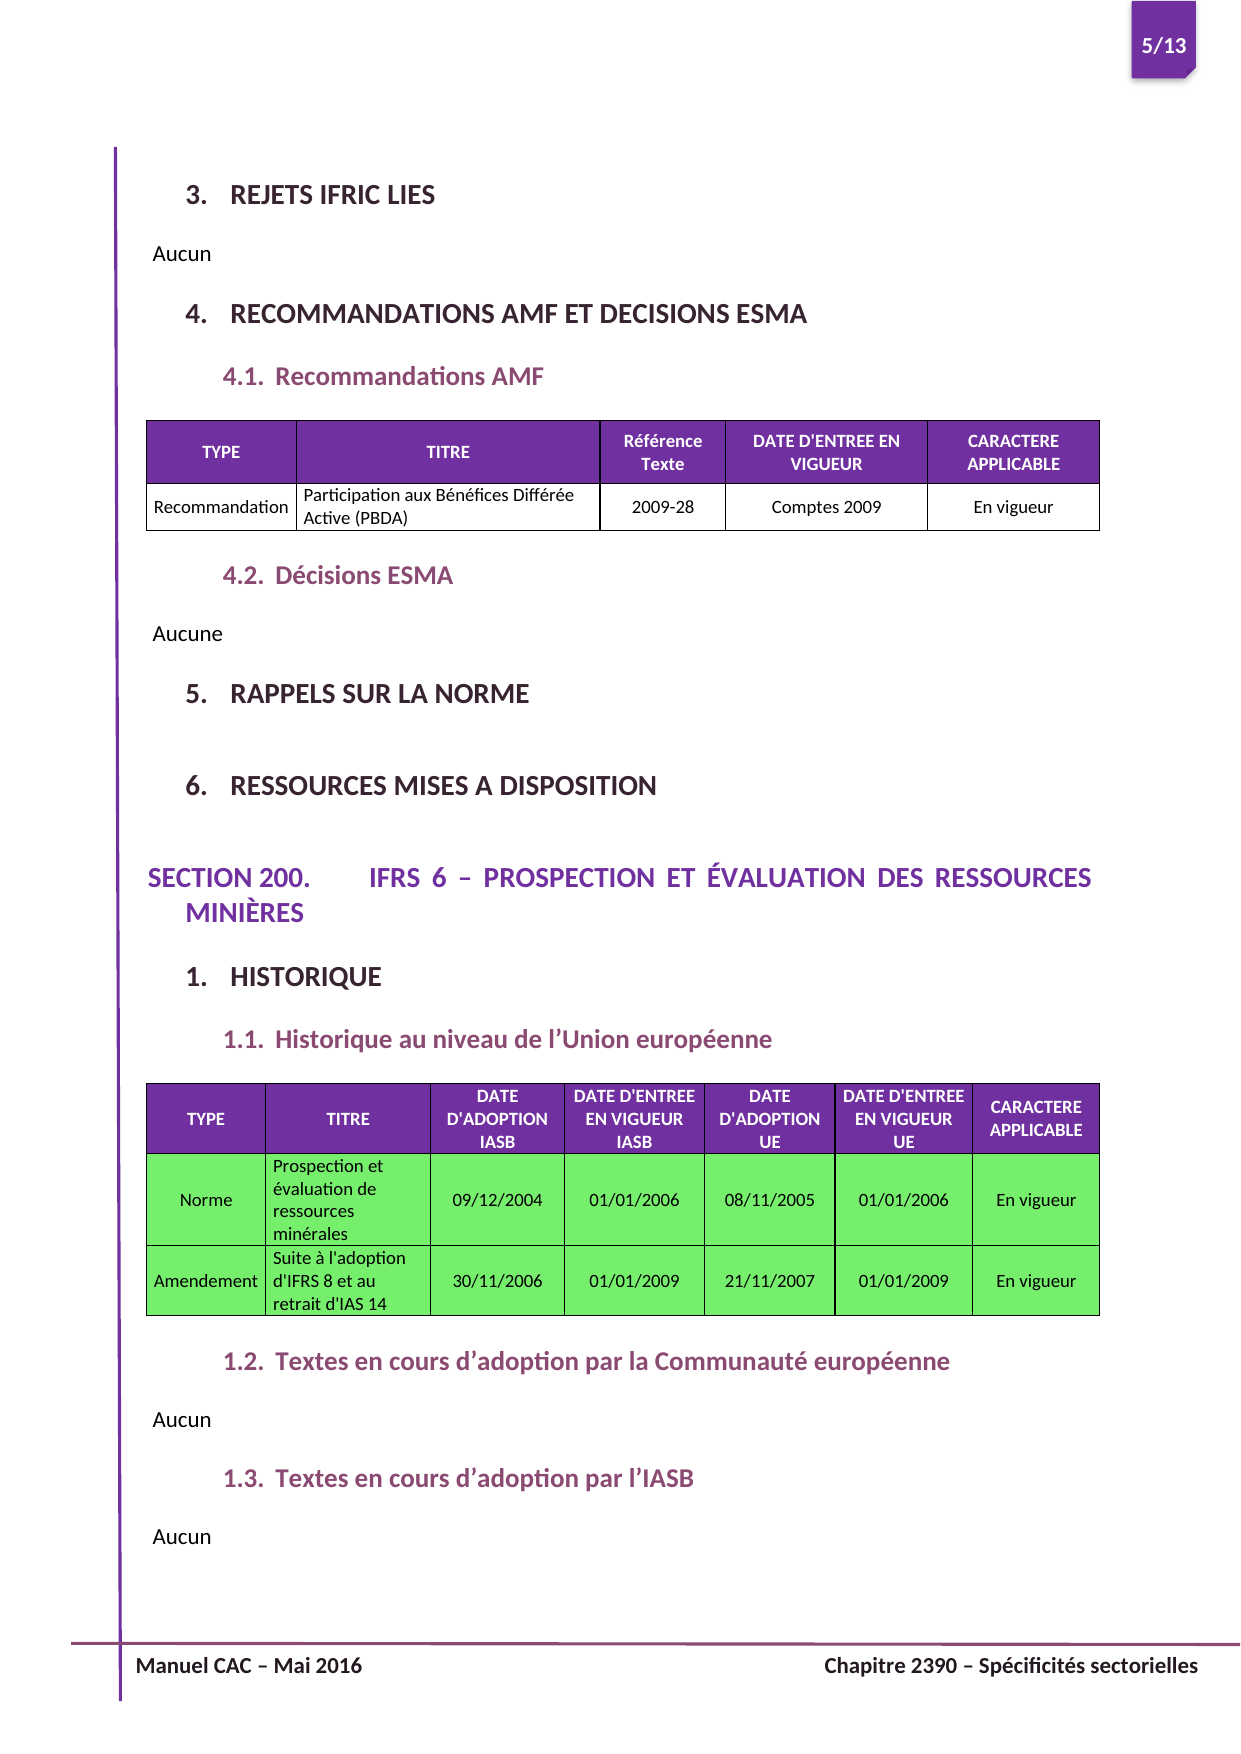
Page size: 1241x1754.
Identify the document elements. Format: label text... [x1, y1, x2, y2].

table_header DATE D'ENTREE EN VIGUEUR IASB [565, 1084, 704, 1153]
table_cell Prospection et évaluation de ressources minérales [266, 1154, 430, 1245]
table_header CARACTERE APPLICABLE [928, 421, 1099, 483]
table_cell 01/01/2009 [836, 1246, 972, 1315]
text Aucun [152, 1405, 1092, 1433]
text Aucun [152, 239, 1092, 267]
text RAPPELS SUR LA NORME [185, 676, 1092, 711]
table_header TITRE [266, 1084, 430, 1153]
table_header DATE D'ENTREE EN VIGUEUR [726, 421, 927, 483]
table_cell 21/11/2007 [705, 1246, 834, 1315]
text Décisions ESMA [223, 558, 1092, 592]
table_header DATE D'ADOPTION IASB [431, 1084, 564, 1153]
list IFRS 6 – Prospection et évaluation des ressources minières [148, 859, 1092, 930]
table_header TITRE [297, 421, 599, 483]
text Aucune [152, 619, 1092, 648]
table_header CARACTERE APPLICABLE [973, 1084, 1099, 1153]
text Textes en cours d’adoption par l’IASB [223, 1461, 1092, 1494]
text Historique au niveau de l’Union européenne [223, 1022, 1092, 1055]
text RESSOURCES MISES A DISPOSITION [185, 767, 1092, 803]
table_cell 30/11/2006 [431, 1246, 564, 1315]
table_header Référence Texte [601, 421, 725, 483]
table_header DATE D'ADOPTION UE [705, 1084, 834, 1153]
table_cell 09/12/2004 [431, 1154, 564, 1245]
table_cell Suite à l'adoption d'IFRS 8 et au retrait d'IAS 14 [266, 1246, 430, 1315]
table_cell 2009-28 [601, 484, 725, 529]
table_cell 01/01/2009 [565, 1246, 704, 1315]
table_cell Amendement [147, 1246, 265, 1315]
table_cell Norme [147, 1154, 265, 1245]
text RECOMMANDATIONS AMF ET DECISIONS ESMA [185, 295, 1092, 331]
table_cell Recommandation [147, 484, 296, 529]
table_cell Comptes 2009 [726, 484, 927, 529]
table_header TYPE [147, 421, 296, 483]
text Recommandations AMF [223, 359, 1092, 392]
table_header DATE D'ENTREE EN VIGUEUR UE [836, 1084, 972, 1153]
table_cell En vigueur [928, 484, 1099, 529]
text HISTORIQUE [185, 958, 1092, 994]
text Textes en cours d’adoption par la Communauté européenne [223, 1344, 1092, 1377]
table_cell Participation aux Bénéfices Différée Active (PBDA) [297, 484, 599, 529]
table_cell 08/11/2005 [705, 1154, 834, 1245]
table_header TYPE [147, 1084, 265, 1153]
text Aucun [152, 1522, 1092, 1550]
table_cell En vigueur [973, 1246, 1099, 1315]
text REJETS IFRIC LIES [185, 176, 1092, 211]
table_cell 01/01/2006 [836, 1154, 972, 1245]
table_cell 01/01/2006 [565, 1154, 704, 1245]
table_cell En vigueur [973, 1154, 1099, 1245]
